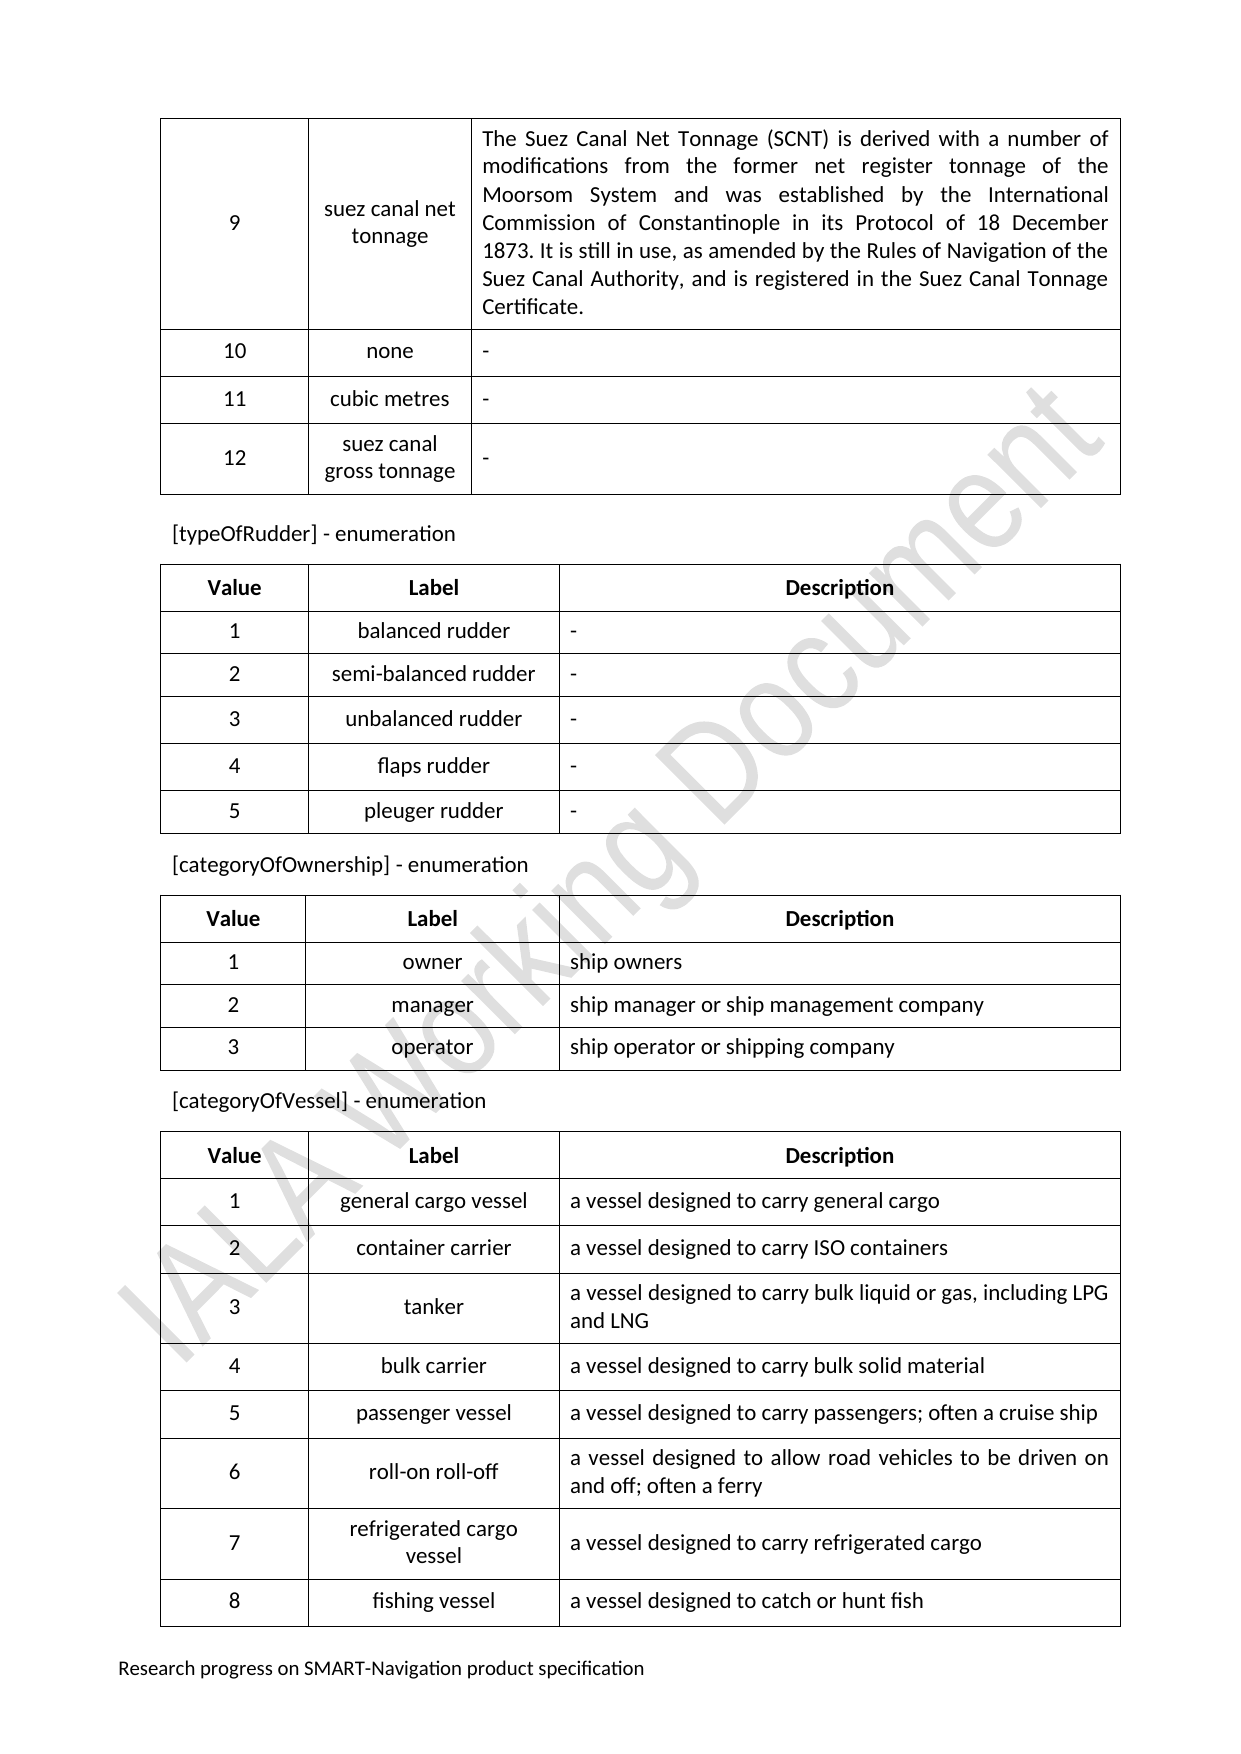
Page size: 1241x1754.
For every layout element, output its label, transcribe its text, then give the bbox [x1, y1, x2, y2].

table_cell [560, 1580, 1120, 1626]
table_cell 2 [161, 985, 305, 1027]
table_header Label [306, 896, 559, 942]
table_header Description [560, 565, 1120, 611]
table_cell bulk carrier [309, 1344, 559, 1390]
table_cell passenger vessel [309, 1391, 559, 1437]
table_cell pleuger rudder [309, 791, 559, 833]
table_cell a vessel designed to carry refrigerated cargo [560, 1509, 1120, 1579]
table_cell 7 [161, 1509, 308, 1579]
table_cell manager [306, 985, 559, 1027]
table_cell - [472, 377, 1120, 423]
table_cell ship owners [560, 943, 1120, 984]
table_header Value [161, 565, 308, 611]
table_cell 1 [161, 943, 305, 984]
table_cell - [560, 654, 1120, 696]
table_cell 4 [161, 744, 308, 790]
table_cell tanker [309, 1274, 559, 1343]
table_cell 1 [161, 612, 308, 653]
table_cell a vessel designed to carry bulk solid material [560, 1344, 1120, 1390]
table_cell a vessel designed to carry general cargo [560, 1179, 1120, 1225]
table_cell 2 [161, 654, 308, 696]
table_cell - [560, 697, 1120, 743]
table_cell suez canal gross tonnage [309, 424, 471, 494]
table_cell - [560, 744, 1120, 790]
table_cell 3 [161, 1274, 308, 1343]
table_cell general cargo vessel [309, 1179, 559, 1225]
table_cell - [560, 612, 1120, 653]
table_cell 3 [161, 1028, 305, 1070]
table_cell The Suez Canal Net Tonnage (SCNT) is derived with a number of modifications from the former net register tonnage of the Moorsom System and was established by the International Commission of Constantinople in its Protocol of 18 December 1873. It is still in use, as amended by the Rules of Navigation of the Suez Canal Authority, and is registered in the Suez Canal Tonnage Certificate. [472, 119, 1120, 329]
table_cell balanced rudder [309, 612, 559, 653]
table_cell refrigerated cargo vessel [309, 1509, 559, 1579]
table_cell 3 [161, 697, 308, 743]
list [categoryOfOwnership] - enumeration [172, 850, 1122, 878]
table_cell 6 [161, 1439, 308, 1508]
table_cell a vessel designed to allow road vehicles to be driven on and off; often a ferry [560, 1439, 1120, 1508]
table_cell 5 [161, 1391, 308, 1437]
table_cell container carrier [309, 1226, 559, 1272]
table_header Label [309, 1132, 559, 1178]
table_cell a vessel designed to carry ISO containers [560, 1226, 1120, 1272]
table_cell - [472, 330, 1120, 376]
table_header Value [161, 1132, 308, 1178]
table_cell 5 [161, 791, 308, 833]
table_header Description [560, 1132, 1120, 1178]
table_cell 11 [161, 377, 308, 423]
table_cell 9 [161, 119, 308, 329]
table_cell - [472, 424, 1120, 494]
table_cell 4 [161, 1344, 308, 1390]
list [categoryOfVessel] - enumeration [172, 1086, 1122, 1114]
table_cell ship operator or shipping company [560, 1028, 1120, 1070]
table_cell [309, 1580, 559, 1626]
table_header Description [560, 896, 1120, 942]
table_cell owner [306, 943, 559, 984]
table_cell a vessel designed to carry bulk liquid or gas, including LPG and LNG [560, 1274, 1120, 1343]
table_cell semi-balanced rudder [309, 654, 559, 696]
table_cell operator [306, 1028, 559, 1070]
table_cell none [309, 330, 471, 376]
table_cell 12 [161, 424, 308, 494]
table_cell unbalanced rudder [309, 697, 559, 743]
list [typeOfRudder] - enumeration [172, 519, 1122, 547]
table_cell flaps rudder [309, 744, 559, 790]
table_header Label [309, 565, 559, 611]
table_cell - [560, 791, 1120, 833]
table_cell ship manager or ship management company [560, 985, 1120, 1027]
table_cell roll-on roll-off [309, 1439, 559, 1508]
table_cell a vessel designed to carry passengers; often a cruise ship [560, 1391, 1120, 1437]
table_cell 10 [161, 330, 308, 376]
table_cell 2 [161, 1226, 308, 1272]
table_cell cubic metres [309, 377, 471, 423]
table_cell suez canal net tonnage [309, 119, 471, 329]
table_header Value [161, 896, 305, 942]
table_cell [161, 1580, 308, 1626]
table_cell 1 [161, 1179, 308, 1225]
